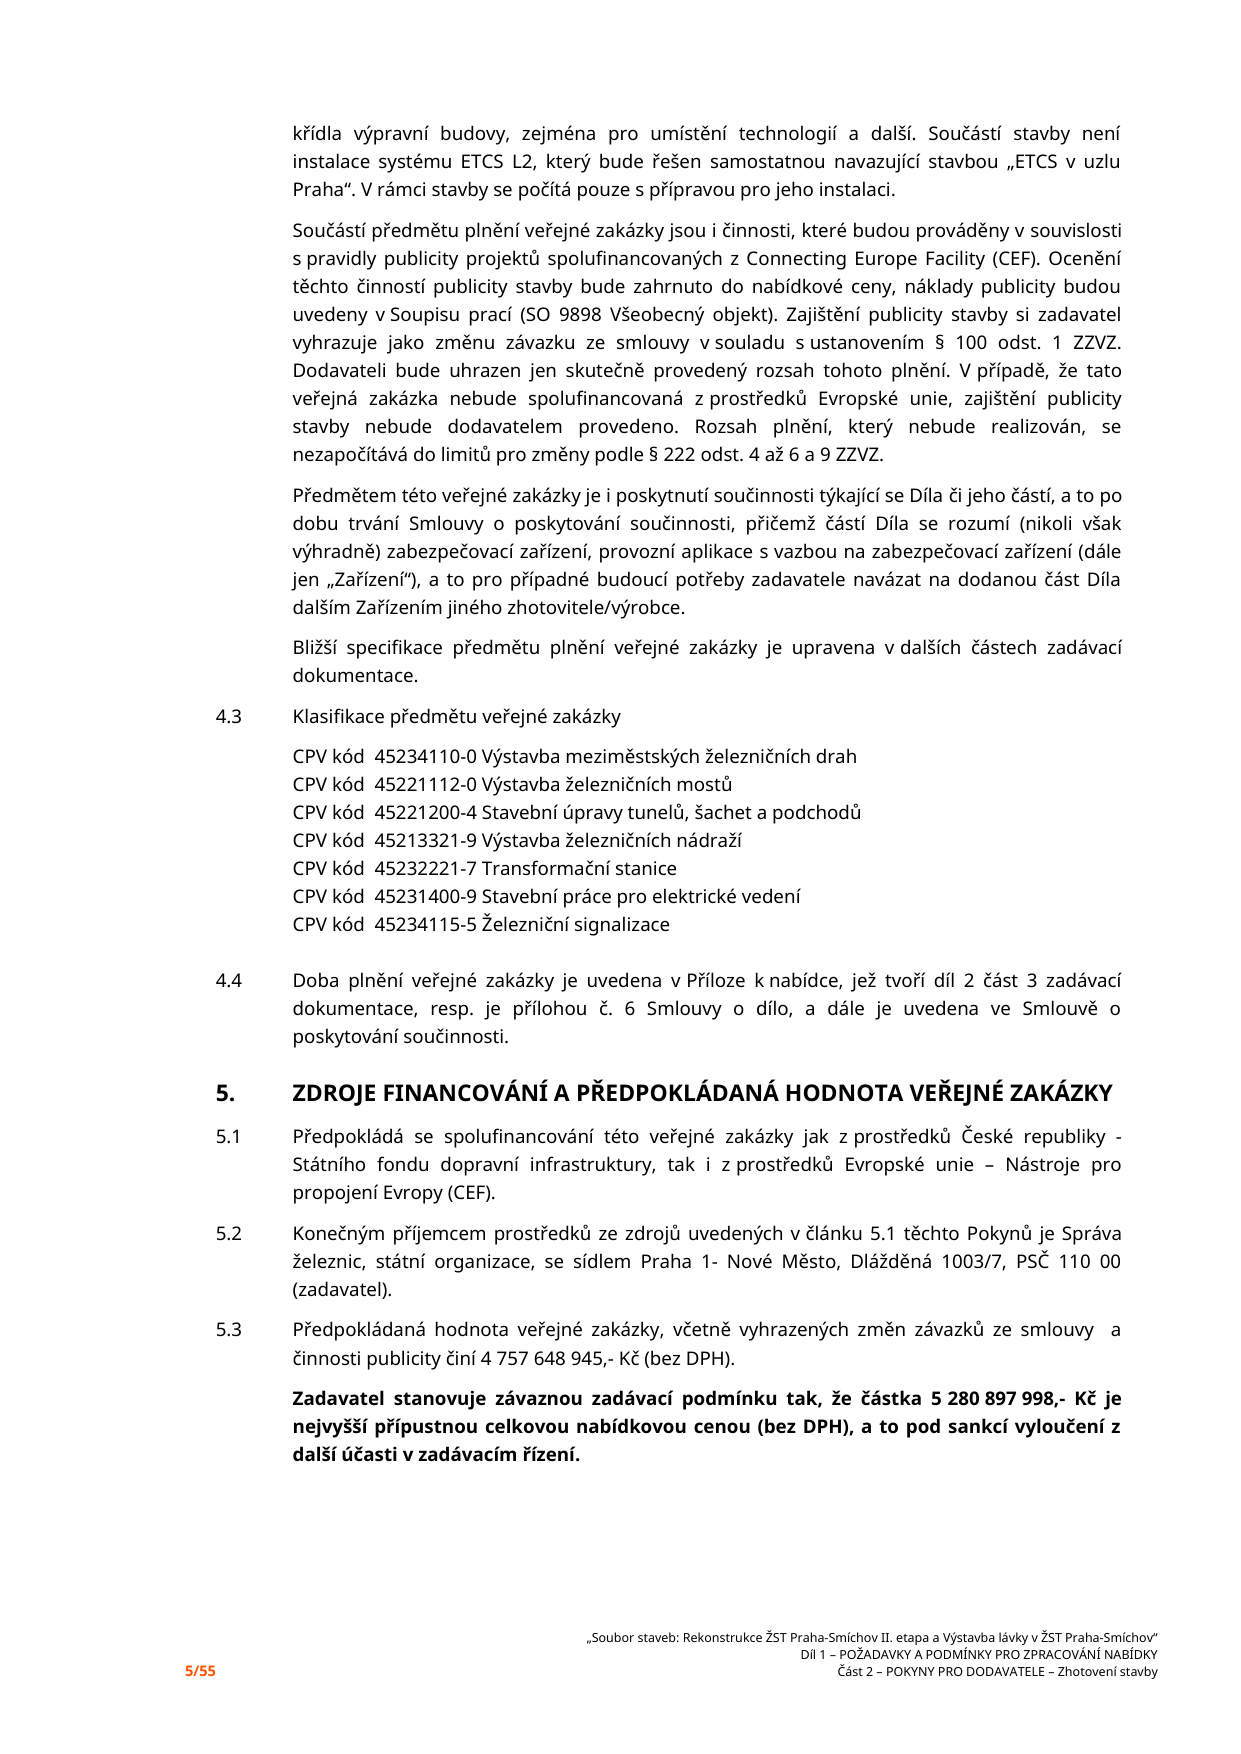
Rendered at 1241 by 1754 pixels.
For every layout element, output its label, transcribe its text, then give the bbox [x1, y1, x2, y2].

text Předpokládaná hodnota veřejné zakázky, včetně vyhrazených změn závazků ze smlouvy a činnosti publicity činí 4 757 648 945,- Kč (bez DPH). [216, 1317, 1122, 1370]
text CPV kód 45221112-0 Výstavba železničních mostů [292, 772, 1122, 797]
text Doba plnění veřejné zakázky je uvedena v Příloze k nabídce, jež tvoří díl 2 část 3 zadávací dokumentace, resp. je přílohou č. 6 Smlouvy o dílo, a dále je uvedena ve Smlouvě o poskytování součinnosti. [216, 968, 1122, 1049]
text Konečným příjemcem prostředků ze zdrojů uvedených v článku 5.1 těchto Pokynů je Správa železnic, státní organizace, se sídlem Praha 1- Nové Město, Dlážděná 1003/7, PSČ 110 00 (zadavatel). [216, 1220, 1122, 1302]
text Klasifikace předmětu veřejné zakázky [216, 703, 1122, 728]
text Předpokládá se spolufinancování této veřejné zakázky jak z prostředků České republiky - Státního fondu dopravní infrastruktury, tak i z prostředků Evropské unie – Nástroje pro propojení Evropy (CEF). [216, 1124, 1122, 1205]
text CPV kód 45221200-4 Stavební úpravy tunelů, šachet a podchodů [292, 799, 1122, 825]
text Součástí předmětu plnění veřejné zakázky jsou i činnosti, které budou prováděny v souvislosti s pravidly publicity projektů spolufinancovaných z Connecting Europe Facility (CEF). Ocenění těchto činností publicity stavby bude zahrnuto do nabídkové ceny, náklady publicity budou uvedeny v Soupisu prací (SO 9898 Všeobecný objekt). Zajištění publicity stavby si zadavatel vyhrazuje jako změnu závazku ze smlouvy v souladu s ustanovením § 100 odst. 1 ZZVZ. Dodavateli bude uhrazen jen skutečně provedený rozsah tohoto plnění. V případě, že tato veřejná zakázka nebude spolufinancovaná z prostředků Evropské unie, zajištění publicity stavby nebude dodavatelem provedeno. Rozsah plnění, který nebude realizován, se nezapočítává do limitů pro změny podle § 222 odst. 4 až 6 a 9 ZZVZ. [292, 217, 1122, 467]
text ZDROJE FINANCOVÁNÍ a PŘEDPOKLÁDANÁ HODNOTA VEŘEJNÉ ZAKÁZKY [216, 1077, 1122, 1108]
list Zadavatel stanovuje závaznou zadávací podmínku tak, že částka 5 280 897 998,- Kč je nejvyšší přípustnou celkovou nabídkovou cenou (bez DPH), a to pod sankcí vyloučení z další účasti v zadávacím řízení. [292, 1385, 1122, 1467]
text CPV kód 45231400-9 Stavební práce pro elektrické vedení [292, 884, 1122, 909]
text CPV kód 45234115-5 Železniční signalizace [292, 912, 1122, 937]
text Předmětem této veřejné zakázky je i poskytnutí součinnosti týkající se Díla či jeho částí, a to po dobu trvání Smlouvy o poskytování součinnosti, přičemž částí Díla se rozumí (nikoli však výhradně) zabezpečovací zařízení, provozní aplikace s vazbou na zabezpečovací zařízení (dále jen „Zařízení“), a to pro případné budoucí potřeby zadavatele navázat na dodanou část Díla dalším Zařízením jiného zhotovitele/výrobce. [292, 549, 1122, 589]
text Předmětem této veřejné zakázky je i poskytnutí součinnosti týkající se Díla či jeho částí, a to po dobu trvání Smlouvy o poskytování součinnosti, přičemž částí Díla se rozumí (nikoli však výhradně) zabezpečovací zařízení, provozní aplikace s vazbou na zabezpečovací zařízení (dále jen „Zařízení“), a to pro případné budoucí potřeby zadavatele navázat na dodanou část Díla dalším Zařízením jiného zhotovitele/výrobce. [292, 482, 1122, 548]
text CPV kód 45232221-7 Transformační stanice [292, 856, 1122, 881]
text CPV kód 45213321-9 Výstavba železničních nádraží [292, 828, 1122, 853]
text Bližší specifikace předmětu plnění veřejné zakázky je upravena v dalších částech zadávací dokumentace. [292, 634, 1122, 688]
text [216, 121, 1122, 202]
text CPV kód 45234110-0 Výstavba meziměstských železničních drah [292, 743, 1122, 769]
